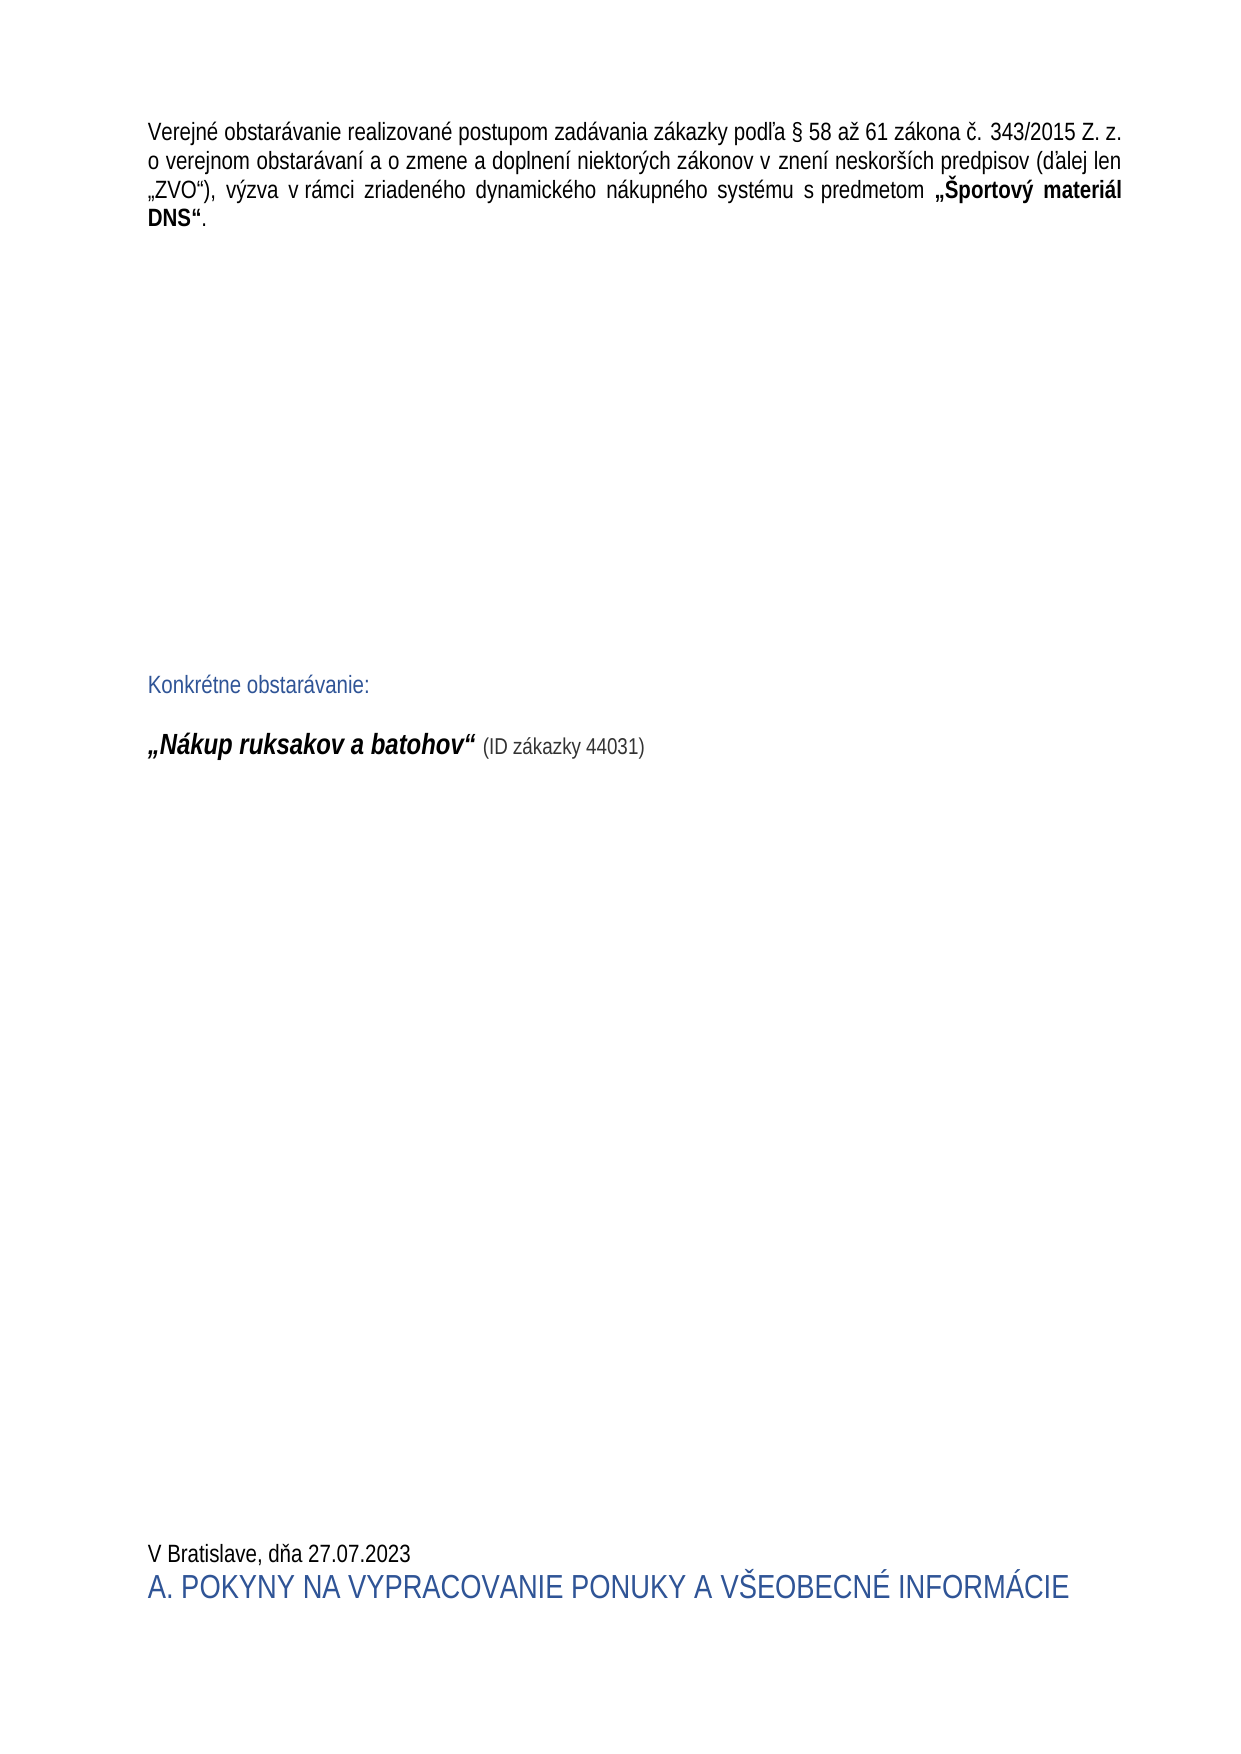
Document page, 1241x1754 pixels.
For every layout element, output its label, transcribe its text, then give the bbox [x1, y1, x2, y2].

text V Bratislave, dňa 27.07.2023 [148, 1539, 1122, 1568]
text „Nákup ruksakov a batohov“ (ID zákazky 44031) [148, 727, 1122, 761]
text Verejné obstarávanie realizované postupom zadávania zákazky podľa § 58 až 61 zákona č. 343/2015 Z. z. o verejnom obstarávaní a o zmene a doplnení niektorých zákonov v znení neskorších predpisov (ďalej len „ZVO“), výzva v rámci zriadeného dynamického nákupného systému s predmetom „Športový materiál DNS“. [148, 117, 1122, 232]
text A. POKYNY NA VYPRACOVANIE PONUKY A VŠEOBECNÉ INFORMÁCIE [148, 1568, 1122, 1606]
text Konkrétne obstarávanie: [148, 670, 1122, 699]
